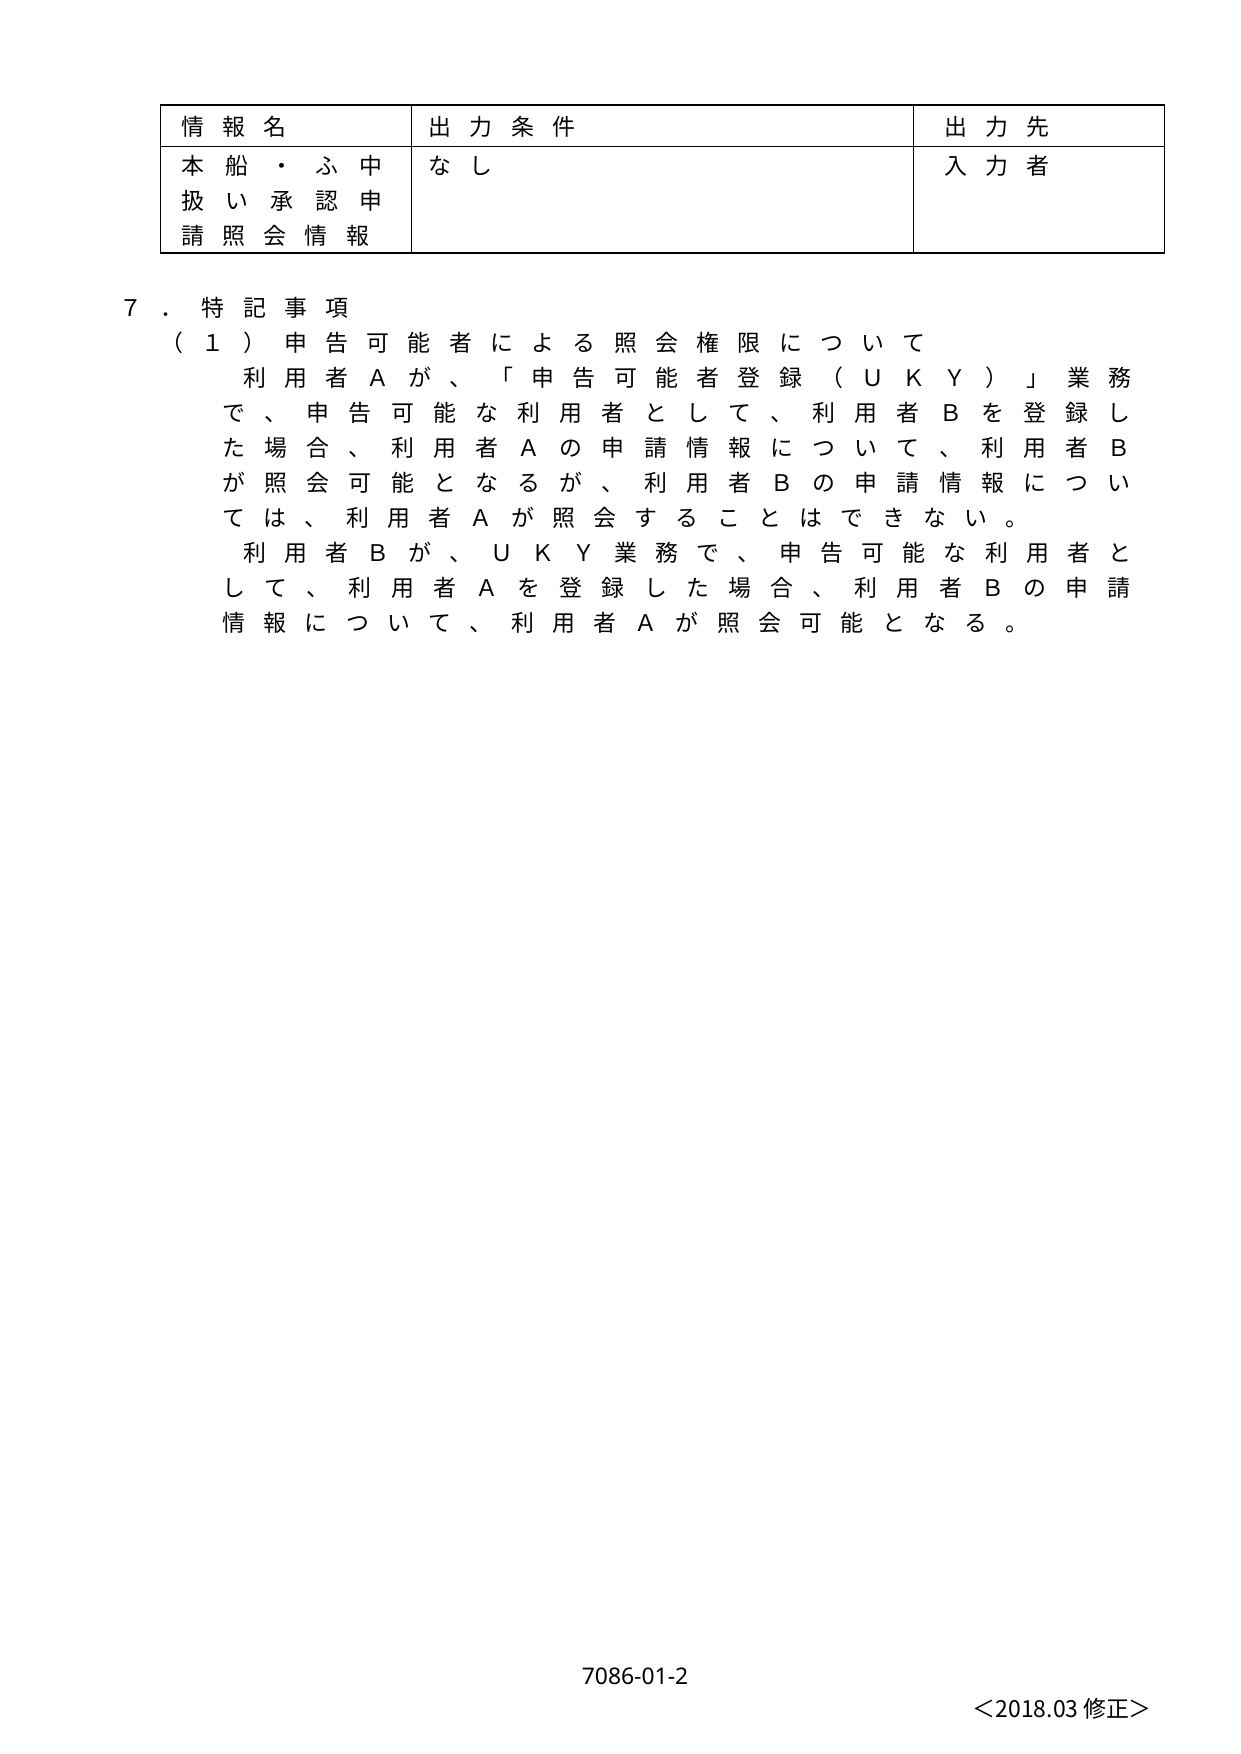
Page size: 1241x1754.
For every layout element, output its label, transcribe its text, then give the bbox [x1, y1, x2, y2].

text 利用者Ｂが、ＵＫＹ業務で、申告可能な利用者として、利用者Ａを登録した場合、利用者Ｂの申請情報について、利用者Ａが照会可能となる。 [221, 534, 1150, 639]
table_cell なし [412, 147, 913, 252]
table_header 出力先 [914, 106, 1164, 146]
table_cell 入力者 [914, 147, 1164, 252]
table_cell 本船・ふ中扱い承認申請照会情報 [161, 147, 411, 252]
text （１）申告可能者による照会権限について [119, 324, 1150, 359]
table_header 情報名 [161, 106, 411, 146]
text 利用者Ａが、「申告可能者登録（ＵＫＹ）」業務で、申告可能な利用者として、利用者Ｂを登録した場合、利用者Ａの申請情報について、利用者Ｂが照会可能となるが、利用者Ｂの申請情報については、利用者Ａが照会することはできない。 [221, 359, 1150, 534]
text ７．特記事項 [119, 289, 1150, 324]
table_header 出力条件 [412, 106, 913, 146]
